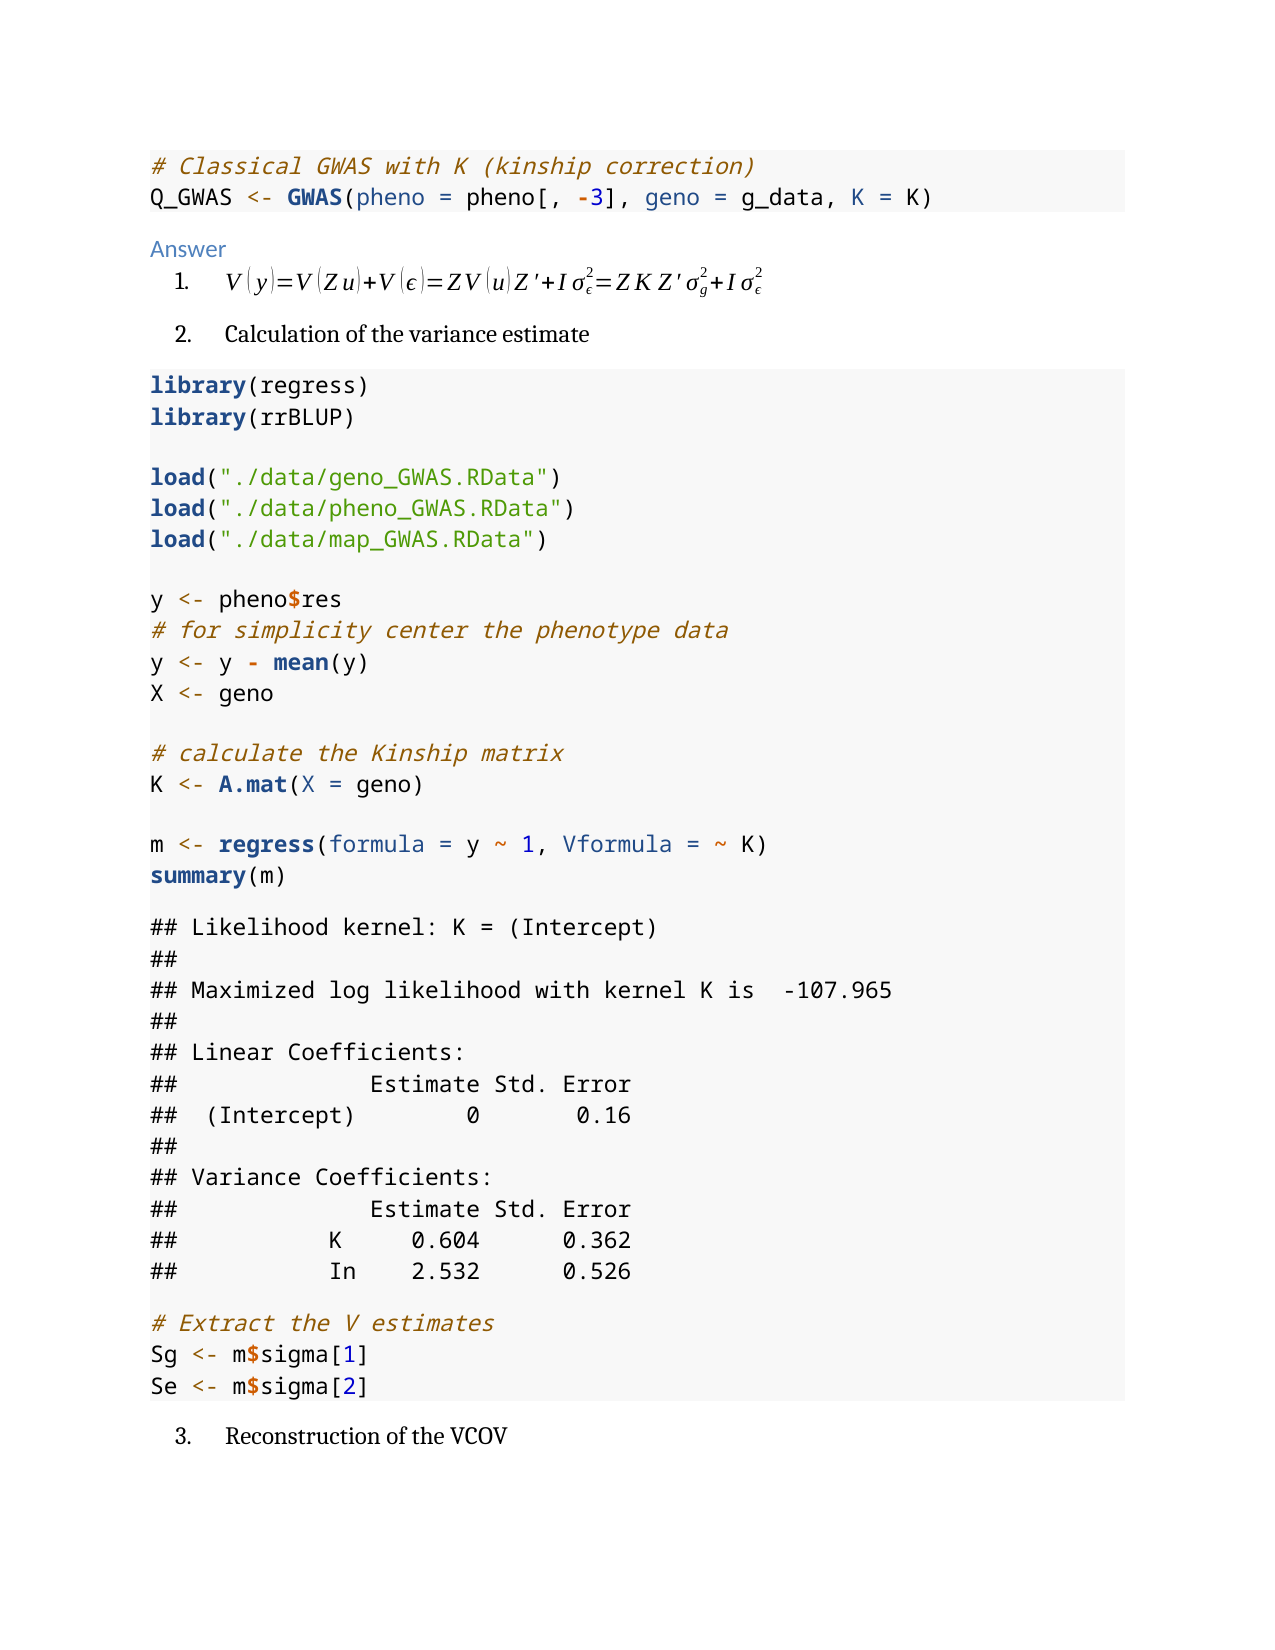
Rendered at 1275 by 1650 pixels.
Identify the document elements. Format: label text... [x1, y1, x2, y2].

subtitle Answer [150, 233, 1125, 264]
text # Extract the V estimates Sg <- m$sigma[1] Se <- m$sigma[2] [150, 1307, 1125, 1401]
text library(regress) library(rrBLUP) load("./data/geno_GWAS.RData") load("./data/pheno_GWAS.RData") load("./data/map_GWAS.RData") y <- pheno$res # for simplicity center the phenotype data y <- y - mean(y) X <- geno # calculate the Kinship matrix K <- A.mat(X = geno) m <- regress(formula = y ~ 1, Vformula = ~ K) summary(m) [150, 369, 1125, 890]
list Reconstruction of the VCOV [175, 1422, 1125, 1450]
list Calculation of the variance estimate [175, 319, 1125, 348]
text ## Likelihood kernel: K = (Intercept) ## ## Maximized log likelihood with kernel K is -107.965 ## ## Linear Coefficients: ## Estimate Std. Error ## (Intercept) 0 0.16 ## ## Variance Coefficients: ## Estimate Std. Error ## K 0.604 0.362 ## In 2.532 0.526 [150, 911, 1125, 1286]
